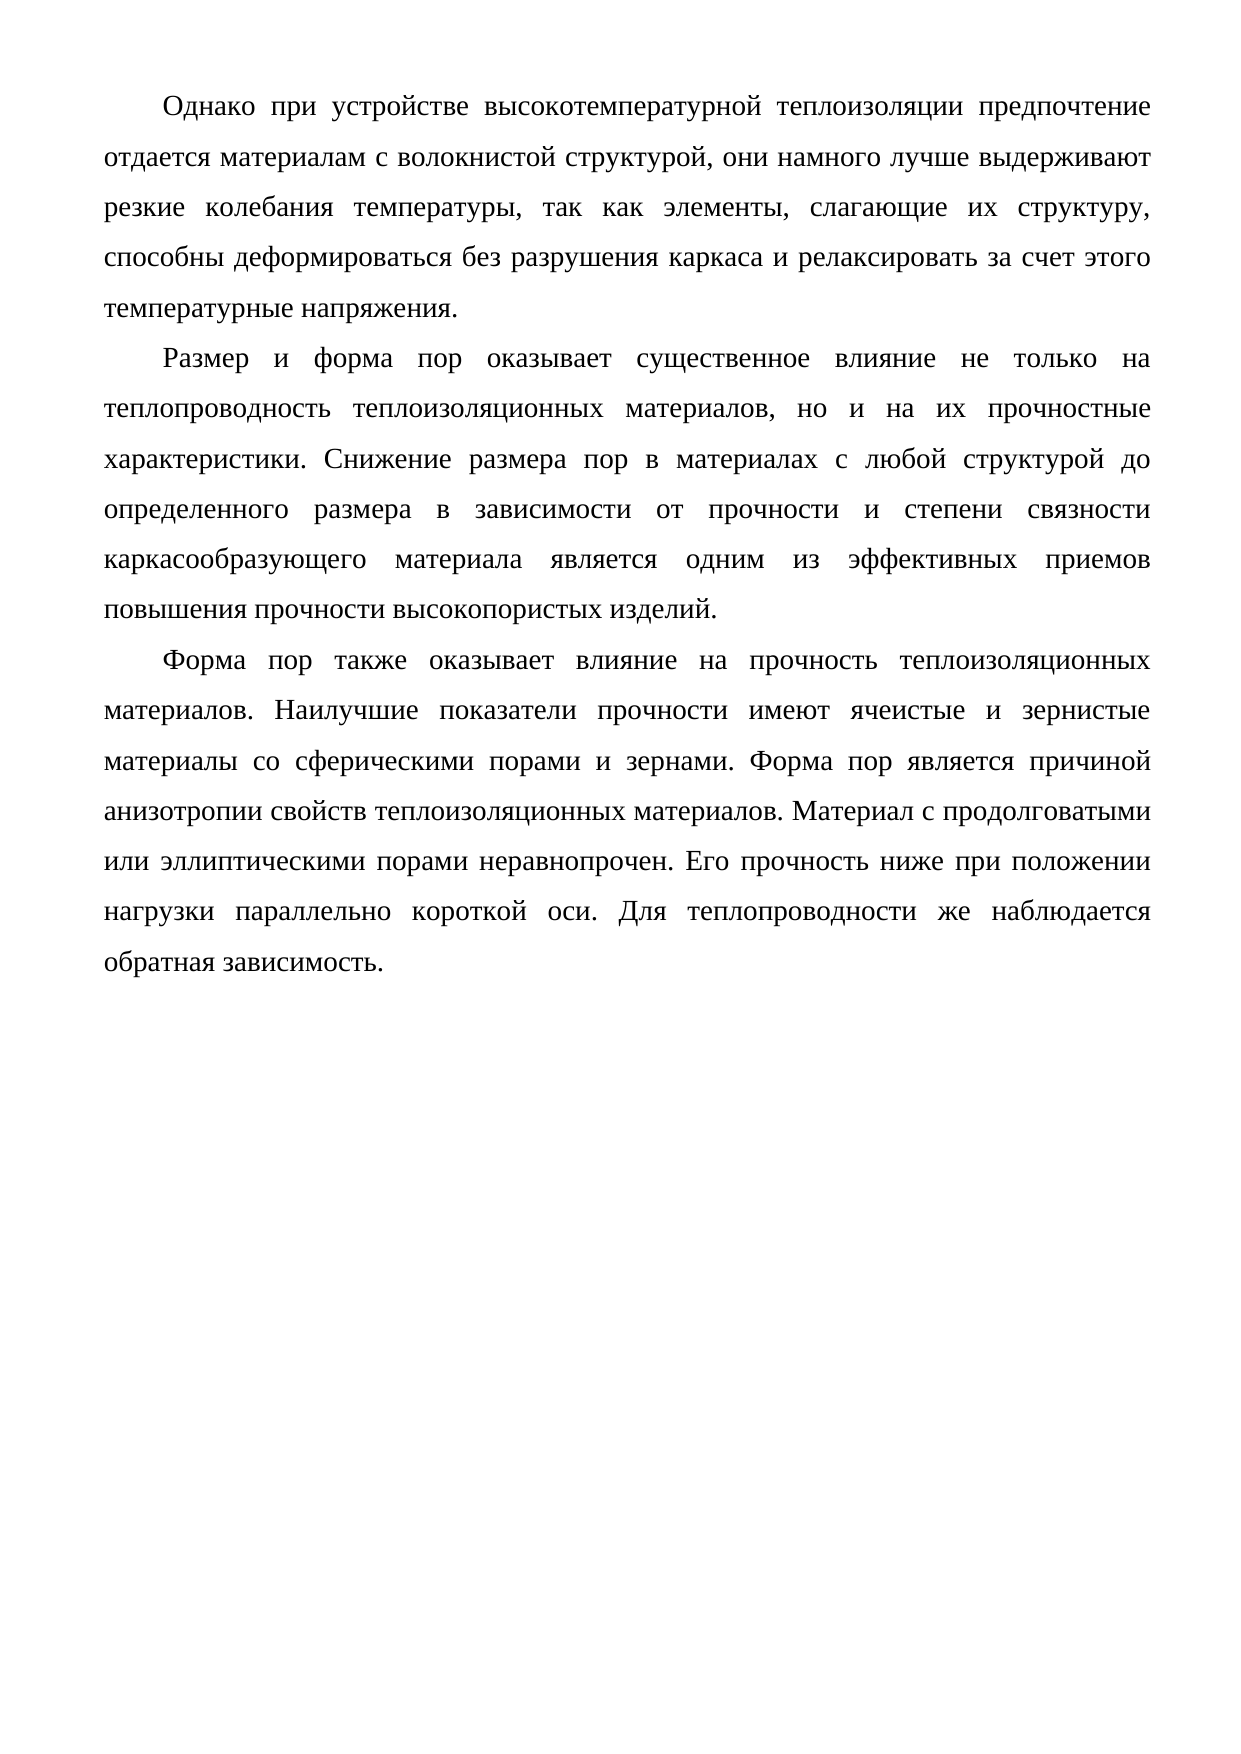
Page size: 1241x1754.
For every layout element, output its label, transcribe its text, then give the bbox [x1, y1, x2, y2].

text Однако при устройстве высокотемпературной теплоизоляции предпочтение отдается материалам с волокнистой структурой, они намного лучше выдерживают резкие колебания температуры, так как элементы, слагающие их структуру, способны деформироваться без разрушения каркаса и релаксировать за счет этого температурные напряжения. [103, 88, 1152, 323]
text Размер и форма пор оказывает существенное влияние не только на теплопроводность теплоизоляционных материалов, но и на их прочностные характеристики. Снижение размера пор в материалах с любой структурой до определенного размера в зависимости от прочности и степени связности каркасообразующего материала является одним из эффективных приемов повышения прочности высокопористых изделий. [103, 340, 1152, 625]
text Форма пор также оказывает влияние на прочность теплоизоляционных материалов. Наилучшие показатели прочности имеют ячеистые и зернистые материалы со сферическими порами и зернами. Форма пор является причиной анизотропии свойств теплоизоляционных материалов. Материал с продолговатыми или эллиптическими порами неравнопрочен. Его прочность ниже при положении нагрузки параллельно короткой оси. Для теплопроводности же наблюдается обратная зависимость. [103, 642, 1152, 977]
